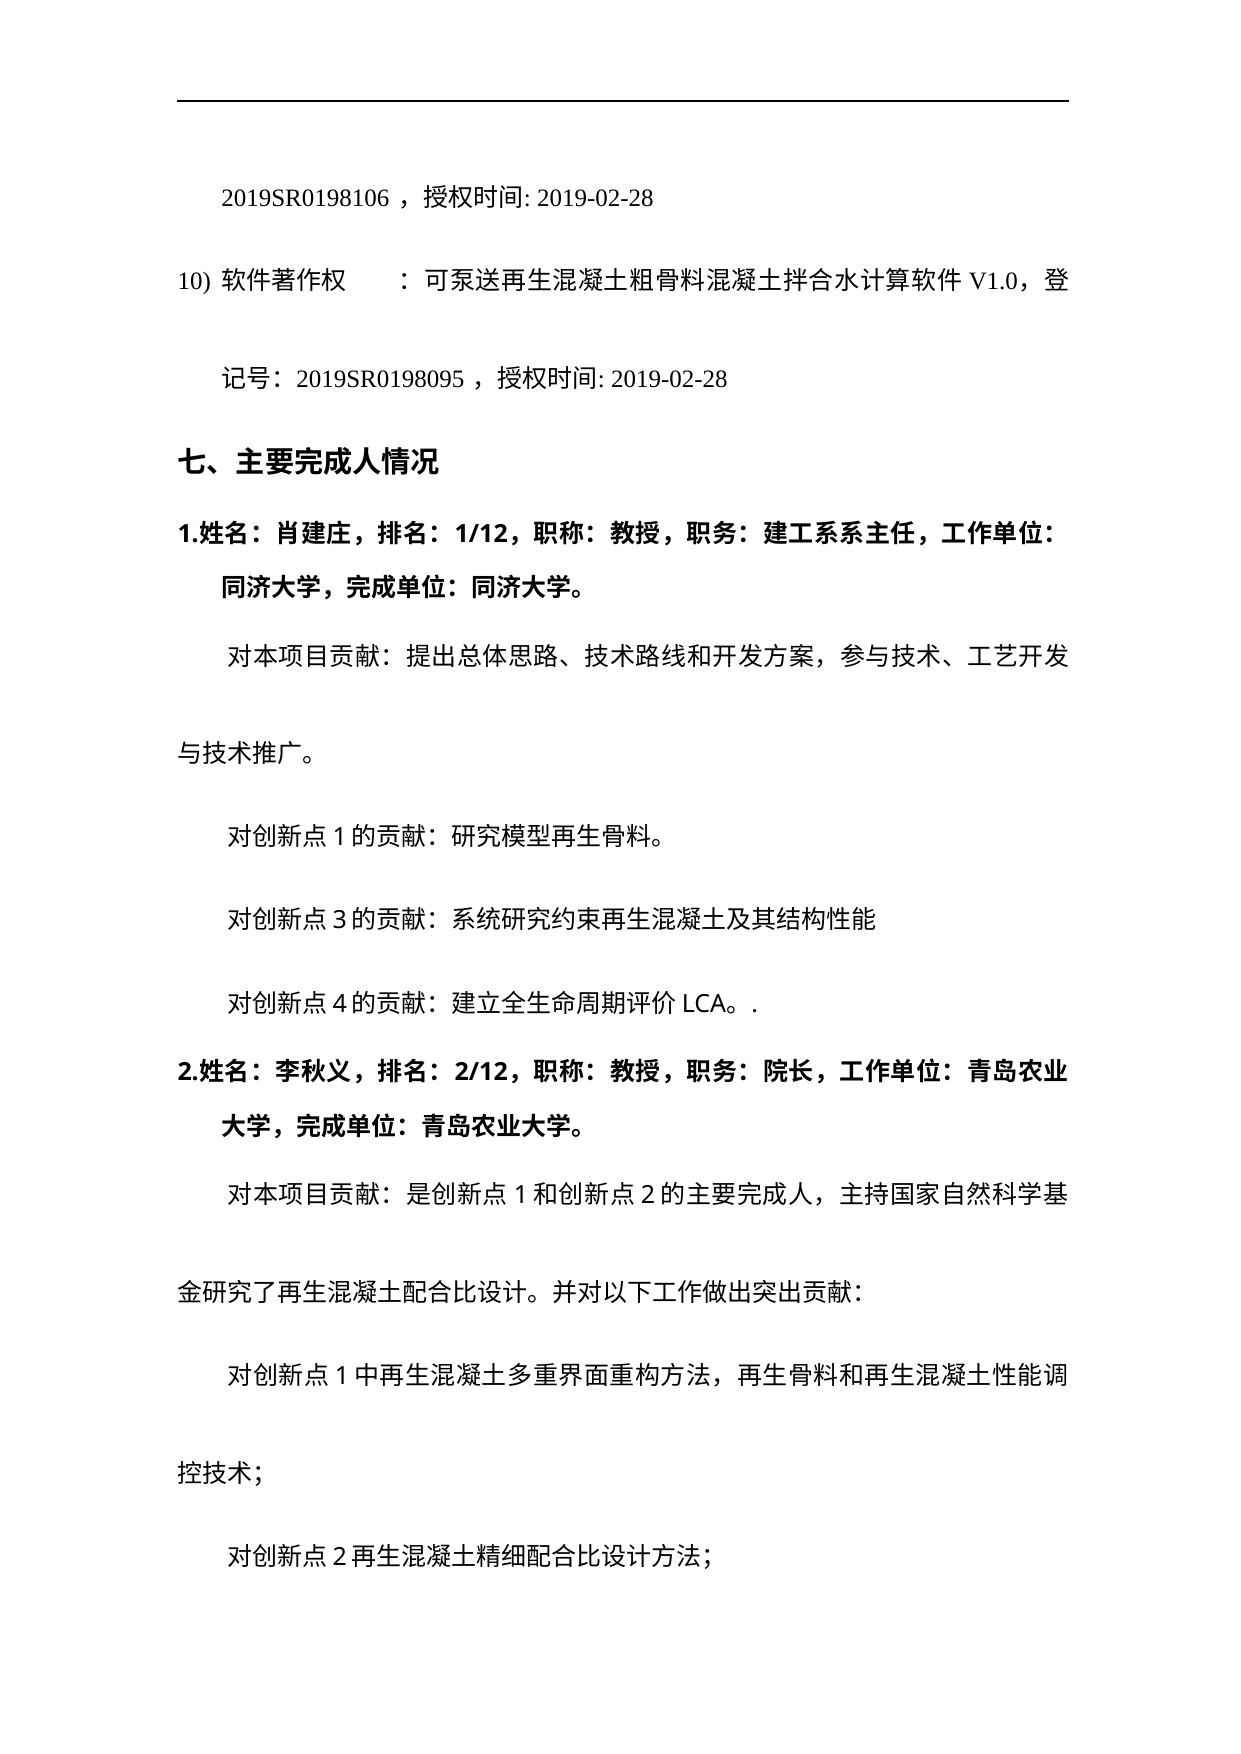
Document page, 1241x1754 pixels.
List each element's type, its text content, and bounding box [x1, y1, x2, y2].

text 对创新点1的贡献：研究模型再生骨料。 [177, 802, 1069, 867]
text 对创新点1中再生混凝土多重界面重构方法，再生骨料和再生混凝土性能调控技术； [177, 1341, 1069, 1504]
text 对创新点4的贡献：建立全生命周期评价LCA。. [177, 969, 1069, 1034]
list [177, 163, 1069, 228]
text 对本项目贡献：是创新点1和创新点2的主要完成人，主持国家自然科学基金研究了再生混凝土配合比设计。并对以下工作做出突出贡献： [177, 1161, 1069, 1323]
text 1.姓名：肖建庄，排名：1/12，职称：教授，职务：建工系系主任，工作单位：同济大学，完成单位：同济大学。 [177, 513, 1069, 604]
text 对本项目贡献：提出总体思路、技术路线和开发方案，参与技术、工艺开发与技术推广。 [177, 622, 1069, 784]
list 软件著作权 ：可泵送再生混凝土粗骨料混凝土拌合水计算软件V1.0，登记号：2019SR0198095 ，授权时间: 2019-02-28 [177, 246, 1069, 409]
text 对创新点3的贡献：系统研究约束再生混凝土及其结构性能 [177, 886, 1069, 951]
text 对创新点2再生混凝土精细配合比设计方法； [177, 1522, 1069, 1587]
text 七、主要完成人情况 [177, 427, 1069, 492]
text 2.姓名：李秋义，排名：2/12，职称：教授，职务：院长，工作单位：青岛农业大学，完成单位：青岛农业大学。 [177, 1052, 1069, 1142]
